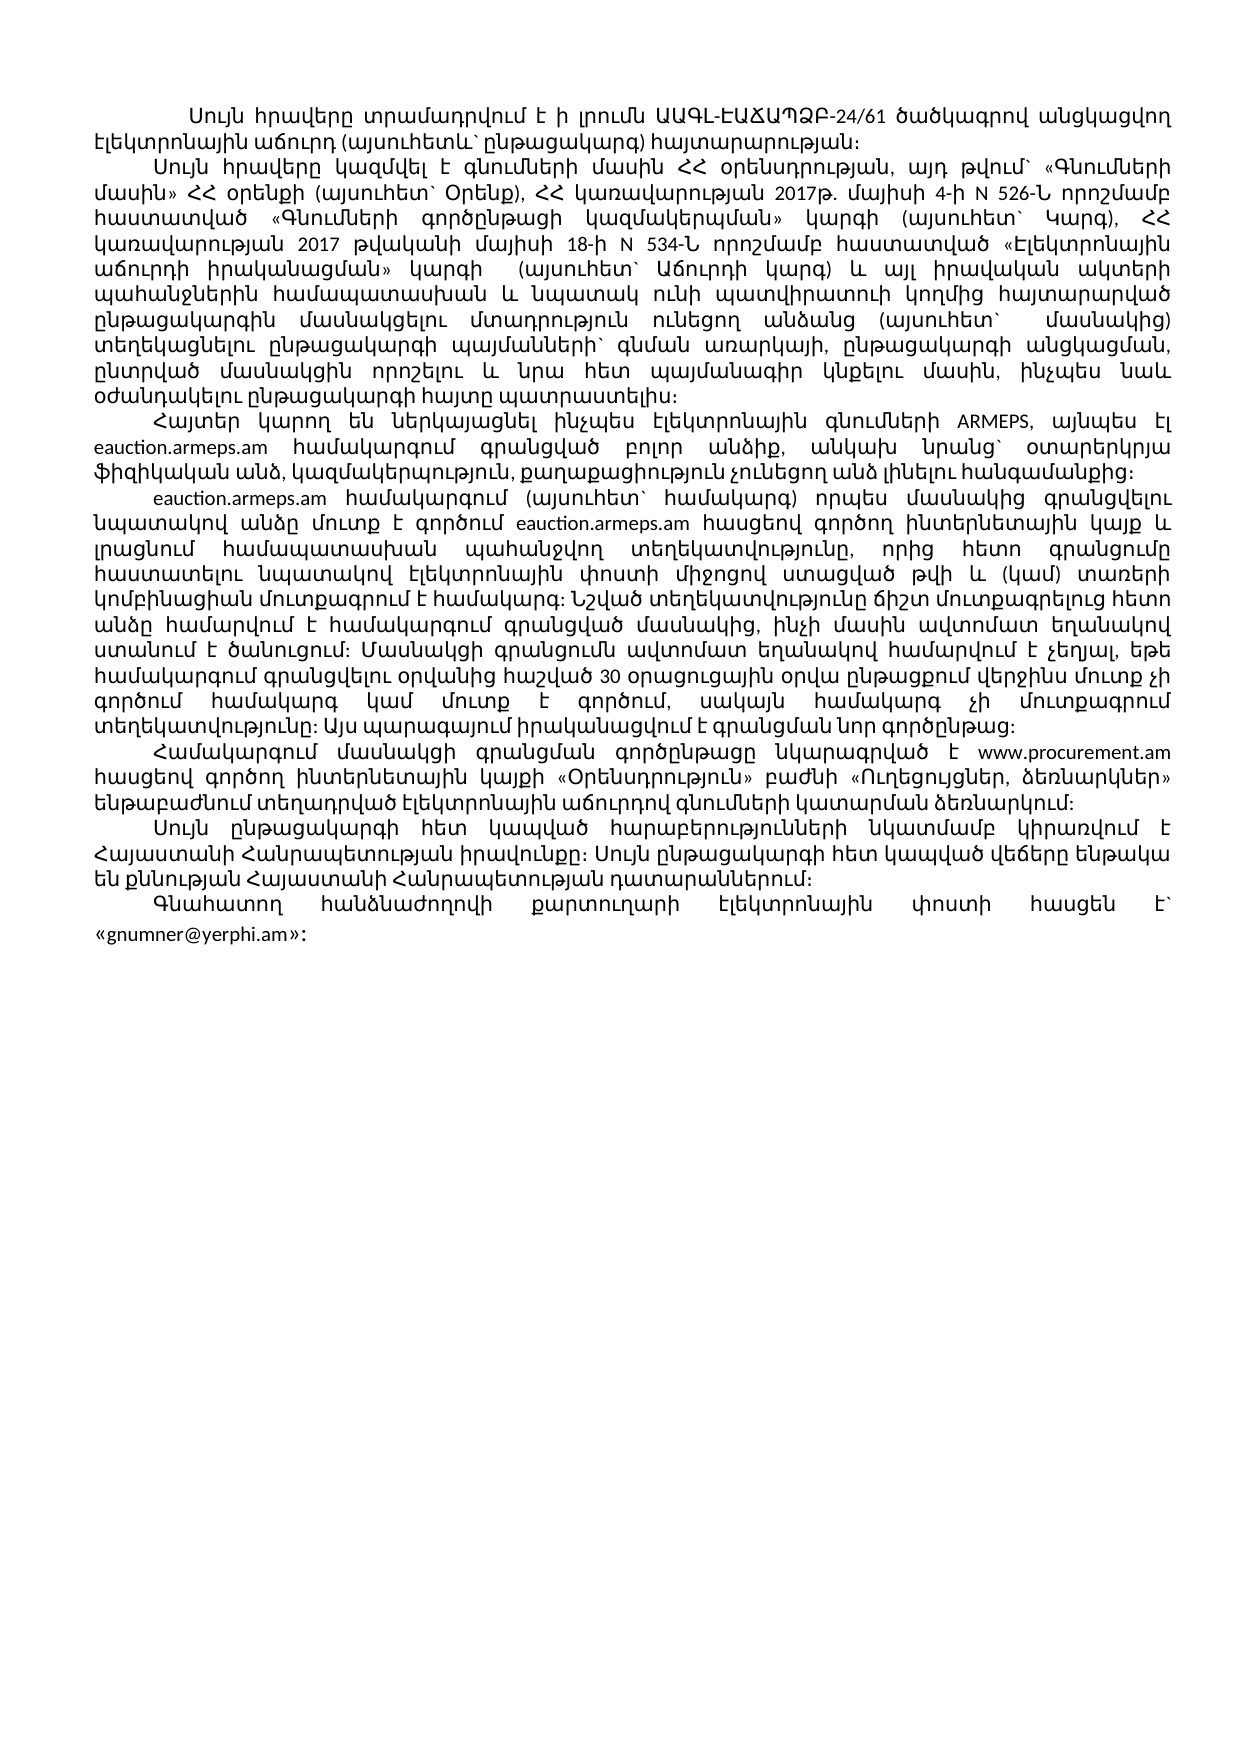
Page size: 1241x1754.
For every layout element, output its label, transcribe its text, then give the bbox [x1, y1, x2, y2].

text Սույն հրավերը տրամադրվում է ի լրումն ԱԱԳԼ-ԷԱՃԱՊՁԲ-24/61 ծածկագրով անցկացվող էլեկտրոնային աճուրդ (այսուհետև` ընթացակարգ) հայտարարության։ [94, 104, 1171, 154]
text Սույն հրավերը կազմվել է գնումների մասին ՀՀ օրենսդրության, այդ թվում` «Գնումների մասին» ՀՀ օրենքի (այսուհետ` Օրենք), ՀՀ կառավարության 2017թ. մայիսի 4-ի N 526-Ն որոշմամբ հաստատված «Գնումների գործընթացի կազմակերպման» կարգի (այսուհետ` Կարգ), ՀՀ կառավարության 2017 թվականի մայիսի 18-ի N 534-Ն որոշմամբ հաստատված «Էլեկտրոնային աճուրդի իրականացման» կարգի (այսուհետ` Աճուրդի կարգ) և այլ իրավական ակտերի պահանջներին համապատասխան և նպատակ ունի պատվիրատուի կողմից հայտարարված ընթացակարգին մասնակցելու մտադրություն ունեցող անձանց (այսուհետ` մասնակից) տեղեկացնելու ընթացակարգի պայմանների` գնման առարկայի, ընթացակարգի անցկացման, ընտրված մասնակցին որոշելու և նրա հետ պայմանագիր կնքելու մասին, ինչպես նաև օժանդակելու ընթացակարգի հայտը պատրաստելիս։ [94, 154, 1171, 409]
text Սույն ընթացակարգի հետ կապված հարաբերությունների նկատմամբ կիրառվում է Հայաստանի Հանրապետության իրավունքը։ Սույն ընթացակարգի հետ կապված վեճերը ենթակա են քննության Հայաստանի Հանրապետության դատարաններում։ [94, 815, 1171, 892]
text Համակարգում մասնակցի գրանցման գործընթացը նկարագրված է www.procurement.am հասցեով գործող ինտերնետային կայքի «Օրենսդրություն» բաժնի «Ուղեցույցներ, ձեռնարկներ» ենթաբաժնում տեղադրված էլեկտրոնային աճուրդով գնումների կատարման ձեռնարկում: [94, 739, 1171, 815]
text Գնահատող հանձնաժողովի քարտուղարի էլեկտրոնային փոստի հասցեն է` «gnumner@yerphi.am»: [94, 892, 1171, 948]
text Հայտեր կարող են ներկայացնել ինչպես էլեկտրոնային գնումների ARMEPS, այնպես էլ eauction.armeps.am համակարգում գրանցված բոլոր անձիք, անկախ նրանց` օտարերկրյա ֆիզիկական անձ, կազմակերպություն, քաղաքացիություն չունեցող անձ լինելու հանգամանքից։ [94, 409, 1171, 485]
text eauction.armeps.am համակարգում (այսուհետ` համակարգ) որպես մասնակից գրանցվելու նպատակով անձը մուտք է գործում eauction.armeps.am հասցեով գործող ինտերնետային կայք և լրացնում համապատասխան պահանջվող տեղեկատվությունը, որից հետո գրանցումը հաստատելու նպատակով էլեկտրոնային փոստի միջոցով ստացված թվի և (կամ) տառերի կոմբինացիան մուտքագրում է համակարգ: Նշված տեղեկատվությունը ճիշտ մուտքագրելուց հետո անձը համարվում է համակարգում գրանցված մասնակից, ինչի մասին ավտոմատ եղանակով ստանում է ծանուցում: Մասնակցի գրանցումն ավտոմատ եղանակով համարվում է չեղյալ, եթե համակարգում գրանցվելու օրվանից հաշված 30 օրացուցային օրվա ընթացքում վերջինս մուտք չի գործում համակարգ կամ մուտք է գործում, սակայն համակարգ չի մուտքագրում տեղեկատվությունը: Այս պարագայում իրականացվում է գրանցման նոր գործընթաց: [94, 485, 1171, 739]
